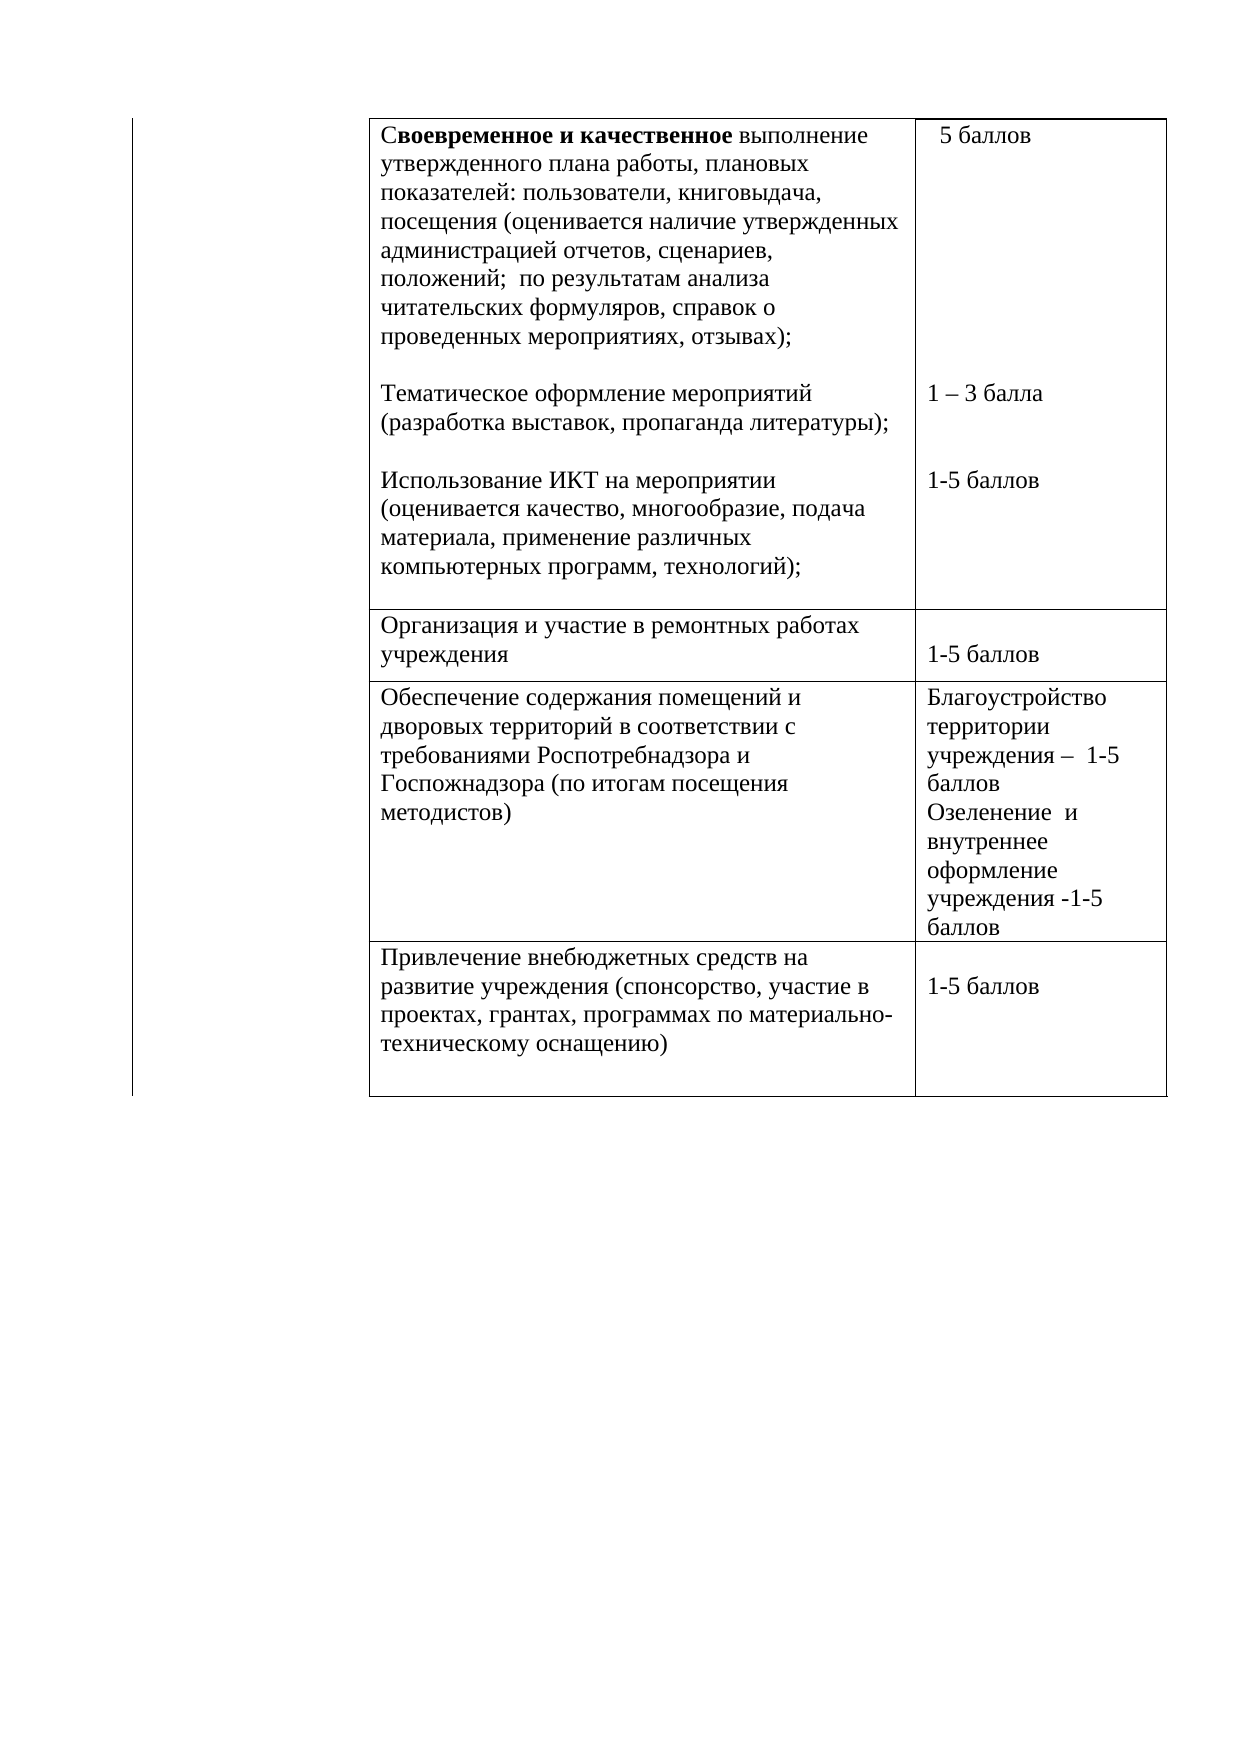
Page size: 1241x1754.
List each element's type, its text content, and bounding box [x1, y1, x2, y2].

table_cell 5 баллов 1 – 3 балла 1-5 баллов [916, 120, 1166, 608]
table_cell 1-5 баллов [916, 942, 1166, 1096]
table_cell 1-5 баллов [916, 610, 1166, 681]
table_cell Своевременное и качественное выполнение утвержденного плана работы, плановых показателей: пользователи, книговыдача, посещения (оценивается наличие утвержденных администрацией отчетов, сценариев, положений; по результатам анализа читательских формуляров, справок о проведенных мероприятиях, отзывах); Тематическое оформление мероприятий (разработка выставок, пропаганда литературы); Использование ИКТ на мероприятии (оценивается качество, многообразие, подача материала, применение различных компьютерных программ, технологий); [370, 119, 915, 608]
table_cell Привлечение внебюджетных средств на развитие учреждения (спонсорство, участие в проектах, грантах, программах по материально-техническому оснащению) [370, 942, 915, 1096]
table_cell Организация и участие в ремонтных работах учреждения [370, 610, 915, 681]
table_cell Благоустройство территории учреждения – 1-5 баллов Озеленение и внутреннее оформление учреждения -1-5 баллов [916, 682, 1166, 941]
table_cell Обеспечение содержания помещений и дворовых территорий в соответствии с требованиями Роспотребнадзора и Госпожнадзора (по итогам посещения методистов) [370, 682, 915, 941]
